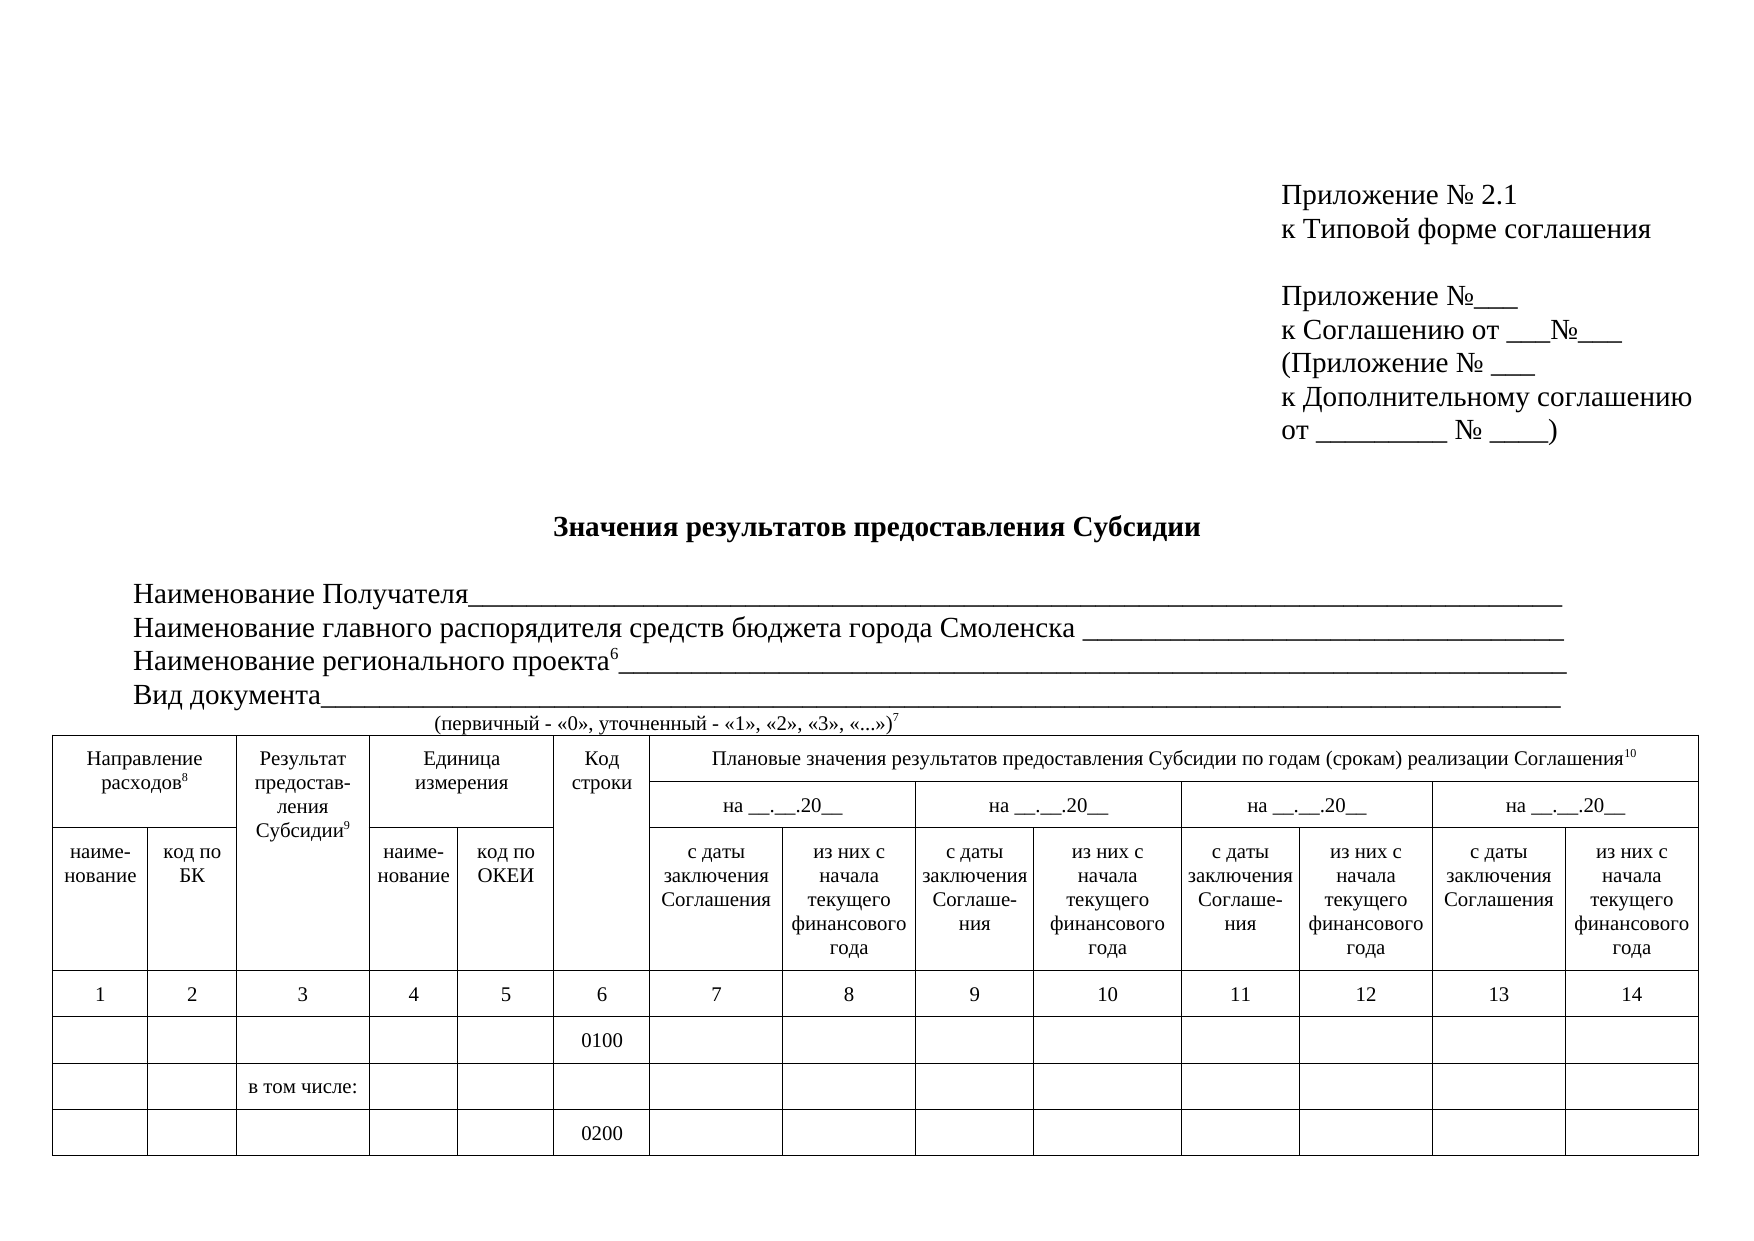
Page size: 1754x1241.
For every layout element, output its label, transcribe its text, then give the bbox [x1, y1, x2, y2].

table_cell в том числе: [237, 1064, 369, 1109]
table_header Единица измерения [370, 736, 553, 827]
table_cell [1433, 1064, 1565, 1109]
table_cell [1300, 1110, 1432, 1155]
table_cell [916, 1064, 1033, 1109]
table_cell с даты заключения Соглаше-ния [1182, 828, 1299, 970]
table_cell [1034, 1064, 1181, 1109]
table_cell [650, 1064, 782, 1109]
table_cell [458, 1017, 553, 1063]
table_cell на __.__.20__ [650, 782, 915, 827]
table_cell 0100 [554, 1017, 649, 1063]
table_cell код по БК [148, 828, 236, 970]
table_cell код по ОКЕИ [458, 828, 553, 970]
table_cell [1566, 1017, 1698, 1063]
table_header Результат предостав-ления Субсидии [237, 736, 369, 970]
table_cell [650, 1110, 782, 1155]
table_cell 14 [1566, 971, 1698, 1016]
table_cell 10 [1034, 971, 1181, 1016]
table_cell 6 [554, 971, 649, 1016]
table_cell 9 [916, 971, 1033, 1016]
text Значения результатов предоставления Субсидии [59, 509, 1695, 543]
table_cell на __.__.20__ [916, 782, 1181, 827]
table_cell наиме-нование [370, 828, 457, 970]
table_cell [1182, 1064, 1299, 1109]
table_cell из них с начала текущего финансового года [783, 828, 915, 970]
table_cell [1034, 1110, 1181, 1155]
table_cell [53, 1017, 147, 1063]
table_cell 0200 [554, 1110, 649, 1155]
table_cell [1300, 1017, 1432, 1063]
table_cell 2 [148, 971, 236, 1016]
table_cell 12 [1300, 971, 1432, 1016]
table_cell [916, 1017, 1033, 1063]
table_cell на __.__.20__ [1433, 782, 1698, 827]
table_cell 3 [237, 971, 369, 1016]
table_cell [916, 1110, 1033, 1155]
table_cell [237, 1110, 369, 1155]
table_cell [1566, 1064, 1698, 1109]
text Вид документа_____________________________________________________________________________________ [59, 677, 1695, 711]
table_cell [1433, 1017, 1565, 1063]
table_cell 5 [458, 971, 553, 1016]
table_cell [237, 1017, 369, 1063]
table_cell [1182, 1017, 1299, 1063]
table_cell [458, 1064, 553, 1109]
table_cell [53, 1064, 147, 1109]
table_cell из них с начала текущего финансового года [1034, 828, 1181, 970]
text Наименование главного распорядителя средств бюджета города Смоленска _________________________________ [59, 610, 1695, 643]
table_cell с даты заключения Соглашения [1433, 828, 1565, 970]
table_cell [1433, 1110, 1565, 1155]
table_cell [783, 1064, 915, 1109]
table_cell [148, 1064, 236, 1109]
table_cell с даты заключения Соглаше-ния [916, 828, 1033, 970]
table_cell [650, 1017, 782, 1063]
table_cell [148, 1017, 236, 1063]
table_cell [1566, 1110, 1698, 1155]
table_header Код строки [554, 736, 649, 970]
table_cell [1034, 1017, 1181, 1063]
table_cell [370, 1110, 457, 1155]
table_cell [554, 1064, 649, 1109]
table_cell [1300, 1064, 1432, 1109]
table_cell 13 [1433, 971, 1565, 1016]
text (первичный - «0», уточненный - «1», «2», «3», «...») [59, 711, 1695, 734]
table_header Направление расходов [53, 736, 236, 827]
table_cell с даты заключения Соглашения [650, 828, 782, 970]
table_cell из них с начала текущего финансового года [1566, 828, 1698, 970]
table_cell 1 [53, 971, 147, 1016]
text Наименование регионального проекта_________________________________________________________________ [59, 643, 1695, 677]
table_cell из них с начала текущего финансового года [1300, 828, 1432, 970]
table_cell наиме-нование [53, 828, 147, 970]
table_header Приложение № 2.1 к Типовой форме соглашения Приложение №___ к Соглашению от ___№___ (Приложение № ___ к Дополнительному соглашению от _________ № ____) [1270, 177, 1706, 446]
text Наименование Получателя___________________________________________________________________________ [59, 576, 1695, 610]
table_cell [458, 1110, 553, 1155]
table_cell [370, 1017, 457, 1063]
table_cell [783, 1110, 915, 1155]
table_cell 11 [1182, 971, 1299, 1016]
table_cell [148, 1110, 236, 1155]
table_cell 7 [650, 971, 782, 1016]
table_cell 8 [783, 971, 915, 1016]
table_cell [783, 1017, 915, 1063]
table_cell [370, 1064, 457, 1109]
table_cell [53, 1110, 147, 1155]
table_header Плановые значения результатов предоставления Субсидии по годам (срокам) реализации Соглашения [650, 736, 1698, 781]
table_cell [1182, 1110, 1299, 1155]
table_cell на __.__.20__ [1182, 782, 1432, 827]
table_cell 4 [370, 971, 457, 1016]
